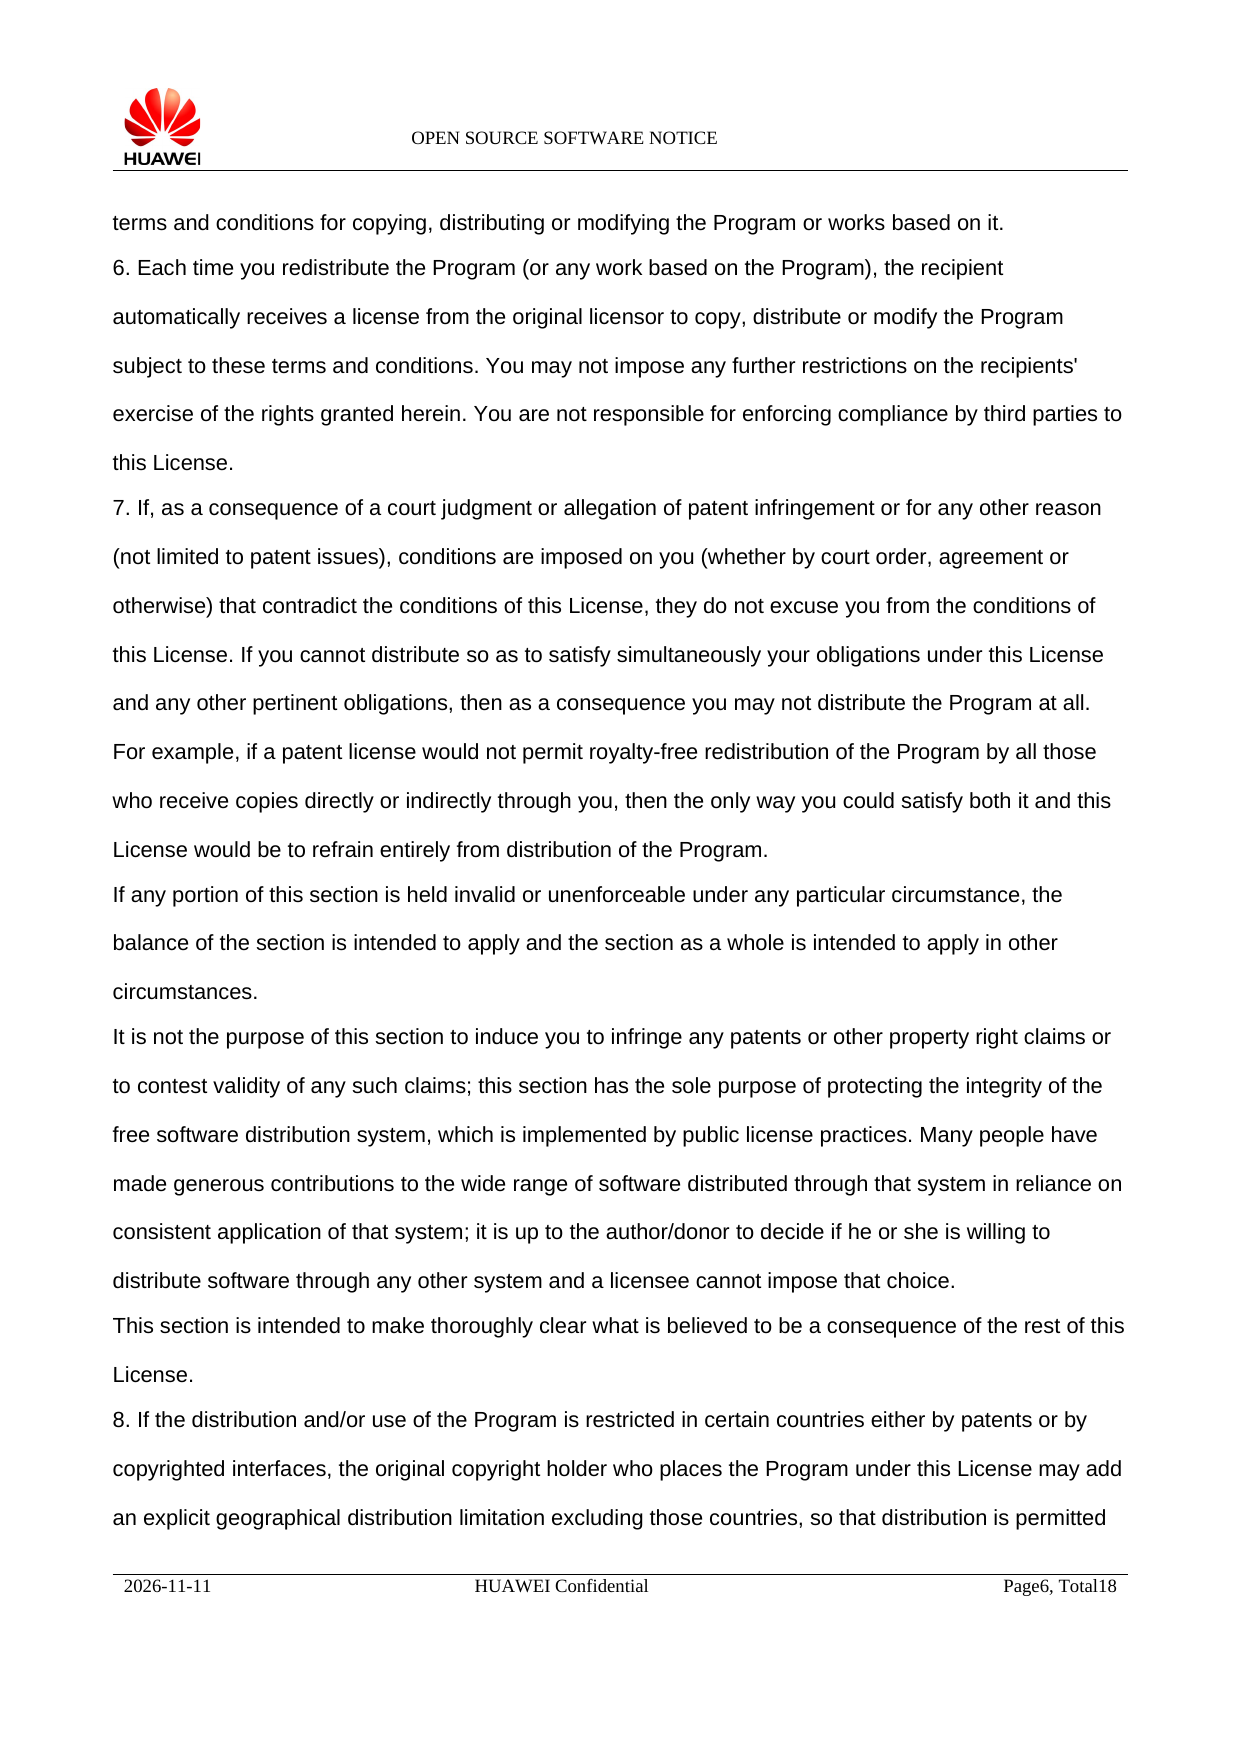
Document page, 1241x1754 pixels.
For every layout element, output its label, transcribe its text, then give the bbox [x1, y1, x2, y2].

text If any portion of this section is held invalid or unenforceable under any particular circumstance, the balance of the section is intended to apply and the section as a whole is intended to apply in other circumstances. [112, 878, 1128, 1008]
text This section is intended to make thoroughly clear what is believed to be a consequence of the rest of this License. [112, 1309, 1128, 1391]
text 7. If, as a consequence of a court judgment or allegation of patent infringement or for any other reason (not limited to patent issues), conditions are imposed on you (whether by court order, agreement or otherwise) that contradict the conditions of this License, they do not excuse you from the conditions of this License. If you cannot distribute so as to satisfy simultaneously your obligations under this License and any other pertinent obligations, then as a consequence you may not distribute the Program at all. For example, if a patent license would not permit royalty-free redistribution of the Program by all those who receive copies directly or indirectly through you, then the only way you could satisfy both it and this License would be to refrain entirely from distribution of the Program. [112, 492, 1128, 865]
text It is not the purpose of this section to induce you to infringe any patents or other property right claims or to contest validity of any such claims; this section has the sole purpose of protecting the integrity of the free software distribution system, which is implemented by public license practices. Many people have made generous contributions to the wide range of software distributed through that system in reliance on consistent application of that system; it is up to the author/donor to decide if he or she is willing to distribute software through any other system and a licensee cannot impose that choice. [112, 1021, 1128, 1297]
picture [124, 88, 201, 165]
text 6. Each time you redistribute the Program (or any work based on the Program), the recipient automatically receives a license from the original licensor to copy, distribute or modify the Program subject to these terms and conditions. You may not impose any further restrictions on the recipients' exercise of the rights granted herein. You are not responsible for enforcing compliance by third parties to this License. [112, 251, 1128, 479]
